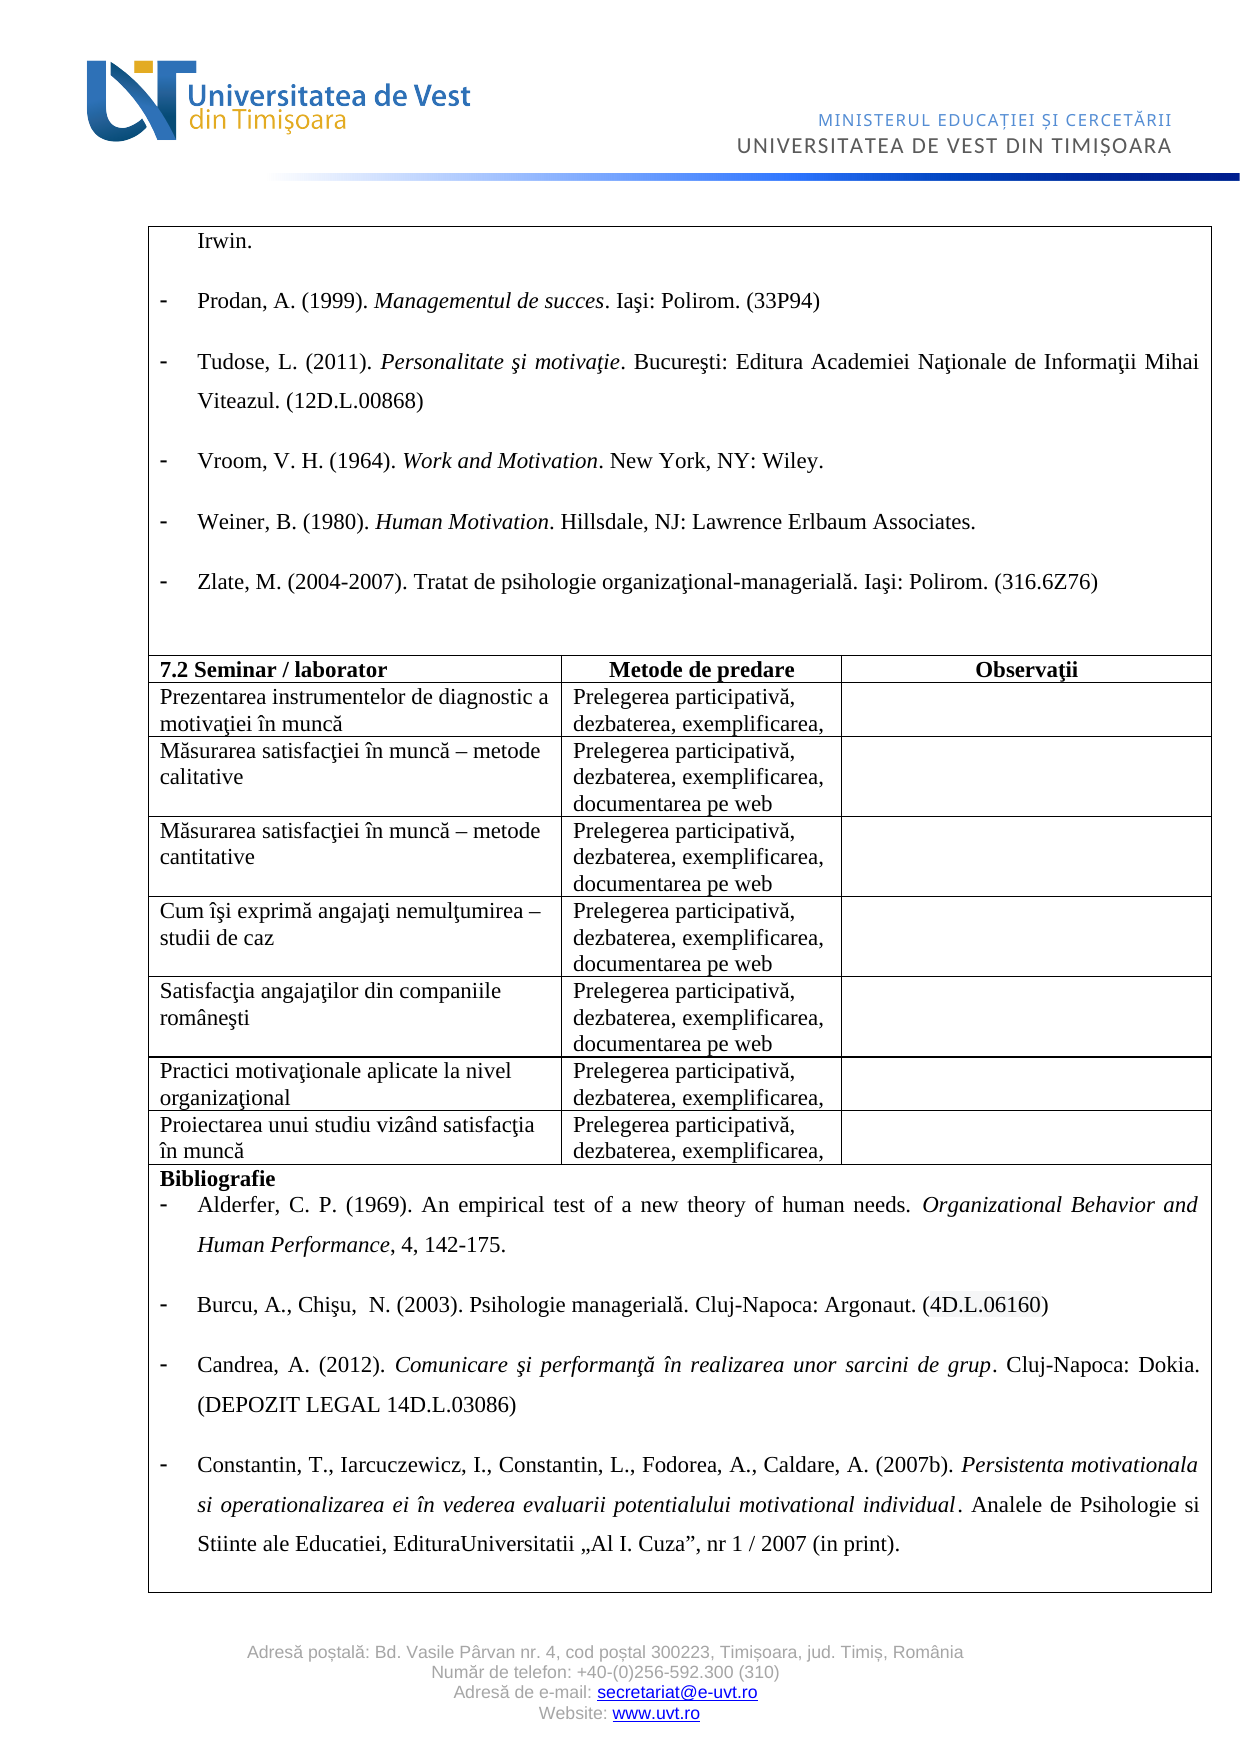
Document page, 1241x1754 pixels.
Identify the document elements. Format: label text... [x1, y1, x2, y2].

table_cell Observaţii [842, 656, 1211, 682]
table_cell Practici motivaţionale aplicate la nivel organizaţional [149, 1058, 561, 1110]
table_cell [842, 897, 1211, 976]
table_cell Prelegerea participativă, dezbaterea, exemplificarea, documentarea pe web [562, 737, 841, 816]
table_cell Proiectarea unui studiu vizând satisfacţia în muncă [149, 1111, 561, 1164]
table_cell Prelegerea participativă, dezbaterea, exemplificarea, documentarea pe web [562, 897, 841, 976]
table_cell Măsurarea satisfacţiei în muncă – metode cantitative [149, 817, 561, 896]
table_cell Prelegerea participativă, dezbaterea, exemplificarea, [562, 1058, 841, 1110]
table_cell Prelegerea participativă, dezbaterea, exemplificarea, [562, 683, 841, 736]
table_cell Metode de predare [562, 656, 841, 682]
table_cell Satisfacţia angajaţilor din companiile româneşti [149, 977, 561, 1056]
table_cell [842, 817, 1211, 896]
table_cell [842, 1058, 1211, 1110]
table_cell [842, 977, 1211, 1056]
table_cell [842, 737, 1211, 816]
table_cell Măsurarea satisfacţiei în muncă – metode calitative [149, 737, 561, 816]
table_cell Prezentarea instrumentelor de diagnostic a motivaţiei în muncă [149, 683, 561, 736]
picture [75, 30, 482, 171]
picture [266, 173, 1240, 181]
table_cell [842, 1111, 1211, 1164]
table_cell Prelegerea participativă, dezbaterea, exemplificarea, documentarea pe web [562, 977, 841, 1056]
table_cell Prelegerea participativă, dezbaterea, exemplificarea, documentarea pe web [562, 817, 841, 896]
table_cell 7.2 Seminar / laborator [149, 656, 561, 682]
table_cell Prelegerea participativă, dezbaterea, exemplificarea, [562, 1111, 841, 1164]
table_cell Cum îşi exprimă angajaţi nemulţumirea – studii de caz [149, 897, 561, 976]
table_cell [842, 683, 1211, 736]
